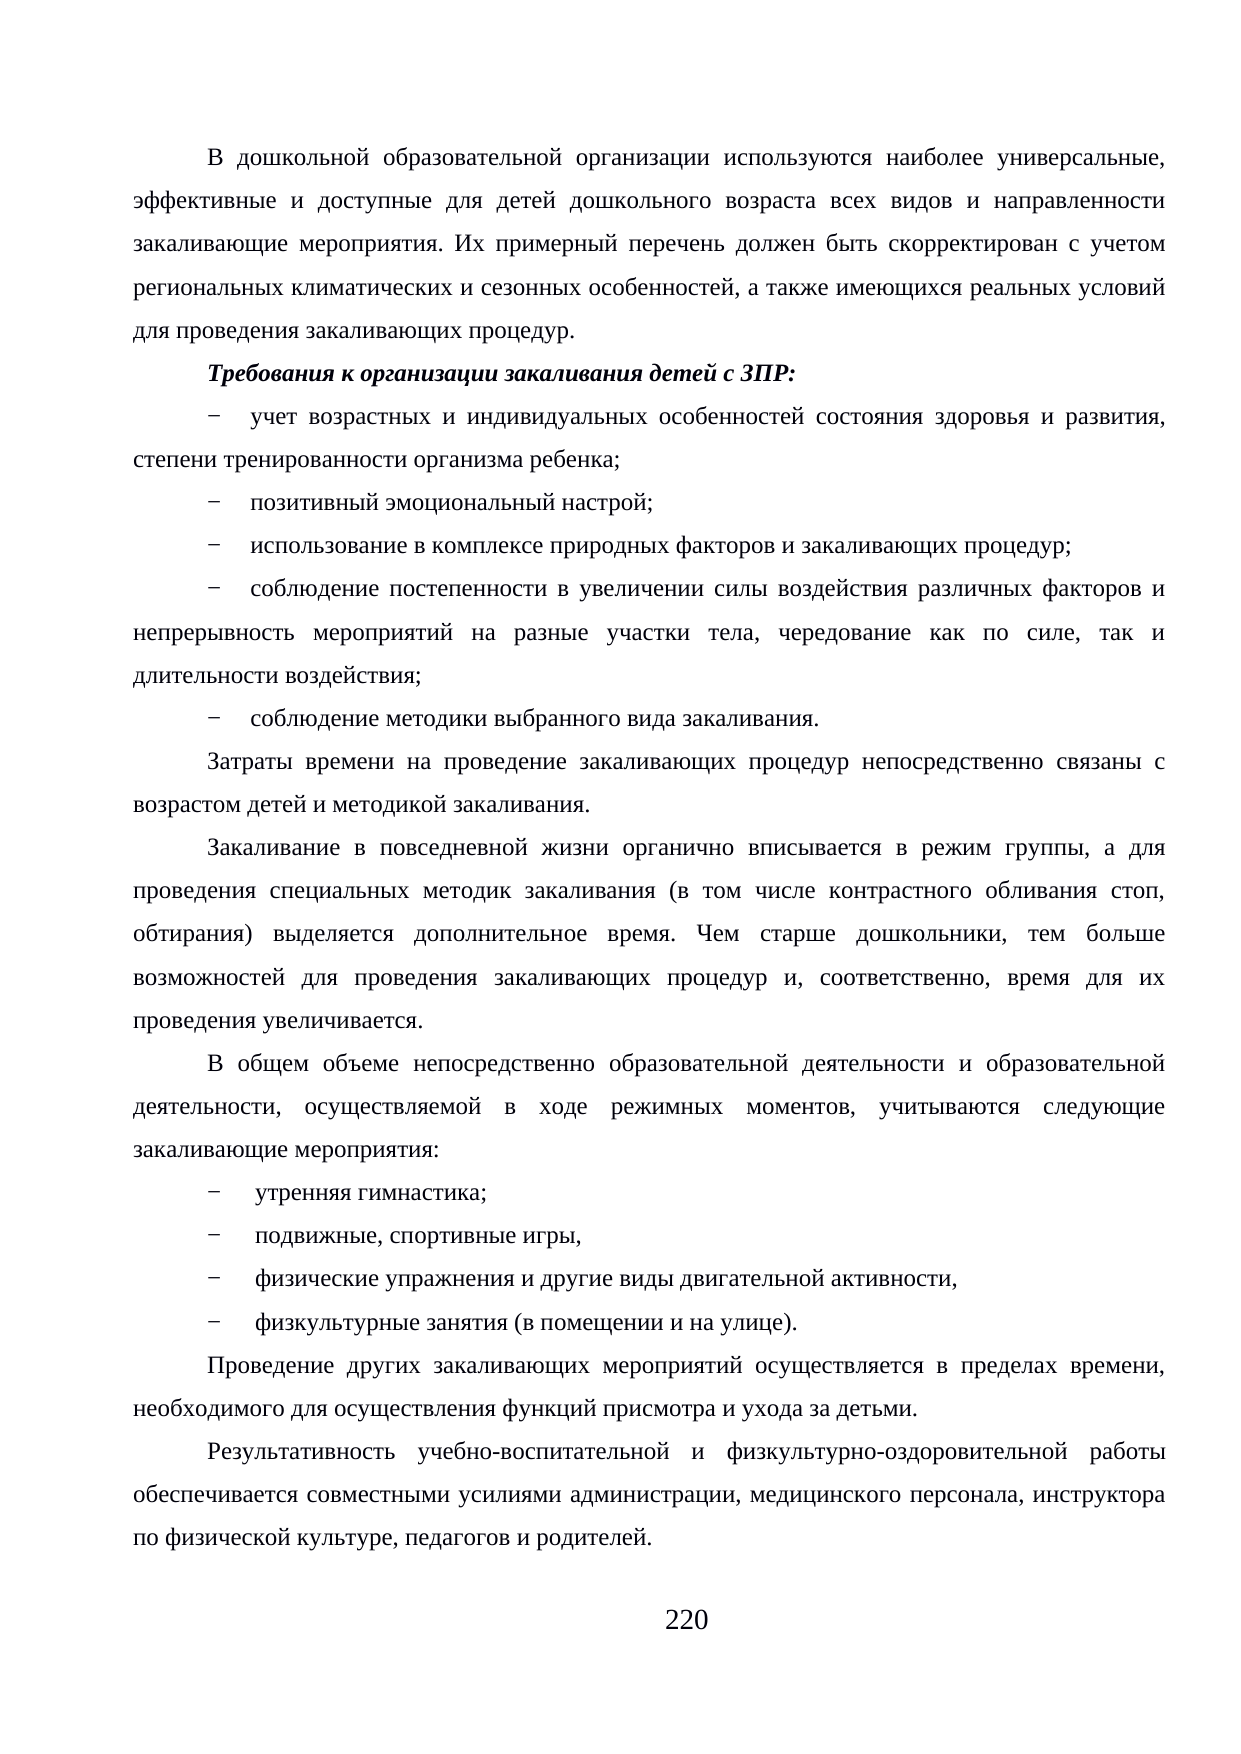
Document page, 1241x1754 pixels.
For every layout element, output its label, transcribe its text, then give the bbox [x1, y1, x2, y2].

text В общем объеме непосредственно образовательной деятельности и образовательной деятельности, осуществляемой в ходе режимных моментов, учитываются следующие закаливающие мероприятия: [133, 1048, 1166, 1163]
list соблюдение методики выбранного вида закаливания. [133, 703, 1166, 732]
text Закаливание в повседневной жизни органично вписывается в режим группы, а для проведения специальных методик закаливания (в том числе контрастного обливания стоп, обтирания) выделяется дополнительное время. Чем старше дошкольники, тем больше возможностей для проведения закаливающих процедур и, соответственно, время для их проведения увеличивается. [133, 832, 1166, 1033]
text Результативность учебно-воспитательной и физкультурно-оздоровительной работы обеспечивается совместными усилиями администрации, медицинского персонала, инструктора по физической культуре, педагогов и родителей. [133, 1436, 1166, 1551]
text Проведение других закаливающих мероприятий осуществляется в пределах времени, необходимого для осуществления функций присмотра и ухода за детьми. [133, 1350, 1166, 1422]
list утренняя гимнастика; [133, 1177, 1166, 1206]
text Требования к организации закаливания детей с ЗПР: [133, 358, 1166, 387]
list учет возрастных и индивидуальных особенностей состояния здоровья и развития, степени тренированности организма ребенка; [133, 401, 1166, 473]
list физкультурные занятия (в помещении и на улице). [133, 1307, 1166, 1335]
text В дошкольной образовательной организации используются наиболее универсальные, эффективные и доступные для детей дошкольного возраста всех видов и направленности закаливающие мероприятия. Их примерный перечень должен быть скорректирован с учетом региональных климатических и сезонных особенностей, а также имеющихся реальных условий для проведения закаливающих процедур. [133, 142, 1166, 343]
list соблюдение постепенности в увеличении силы воздействия различных факторов и непрерывность мероприятий на разные участки тела, чередование как по силе, так и длительности воздействия; [133, 573, 1166, 688]
list использование в комплексе природных факторов и закаливающих процедур; [133, 530, 1166, 559]
list физические упражнения и другие виды двигательной активности, [133, 1263, 1166, 1292]
list позитивный эмоциональный настрой; [133, 487, 1166, 516]
text Затраты времени на проведение закаливающих процедур непосредственно связаны с возрастом детей и методикой закаливания. [133, 746, 1166, 818]
list подвижные, спортивные игры, [133, 1220, 1166, 1249]
